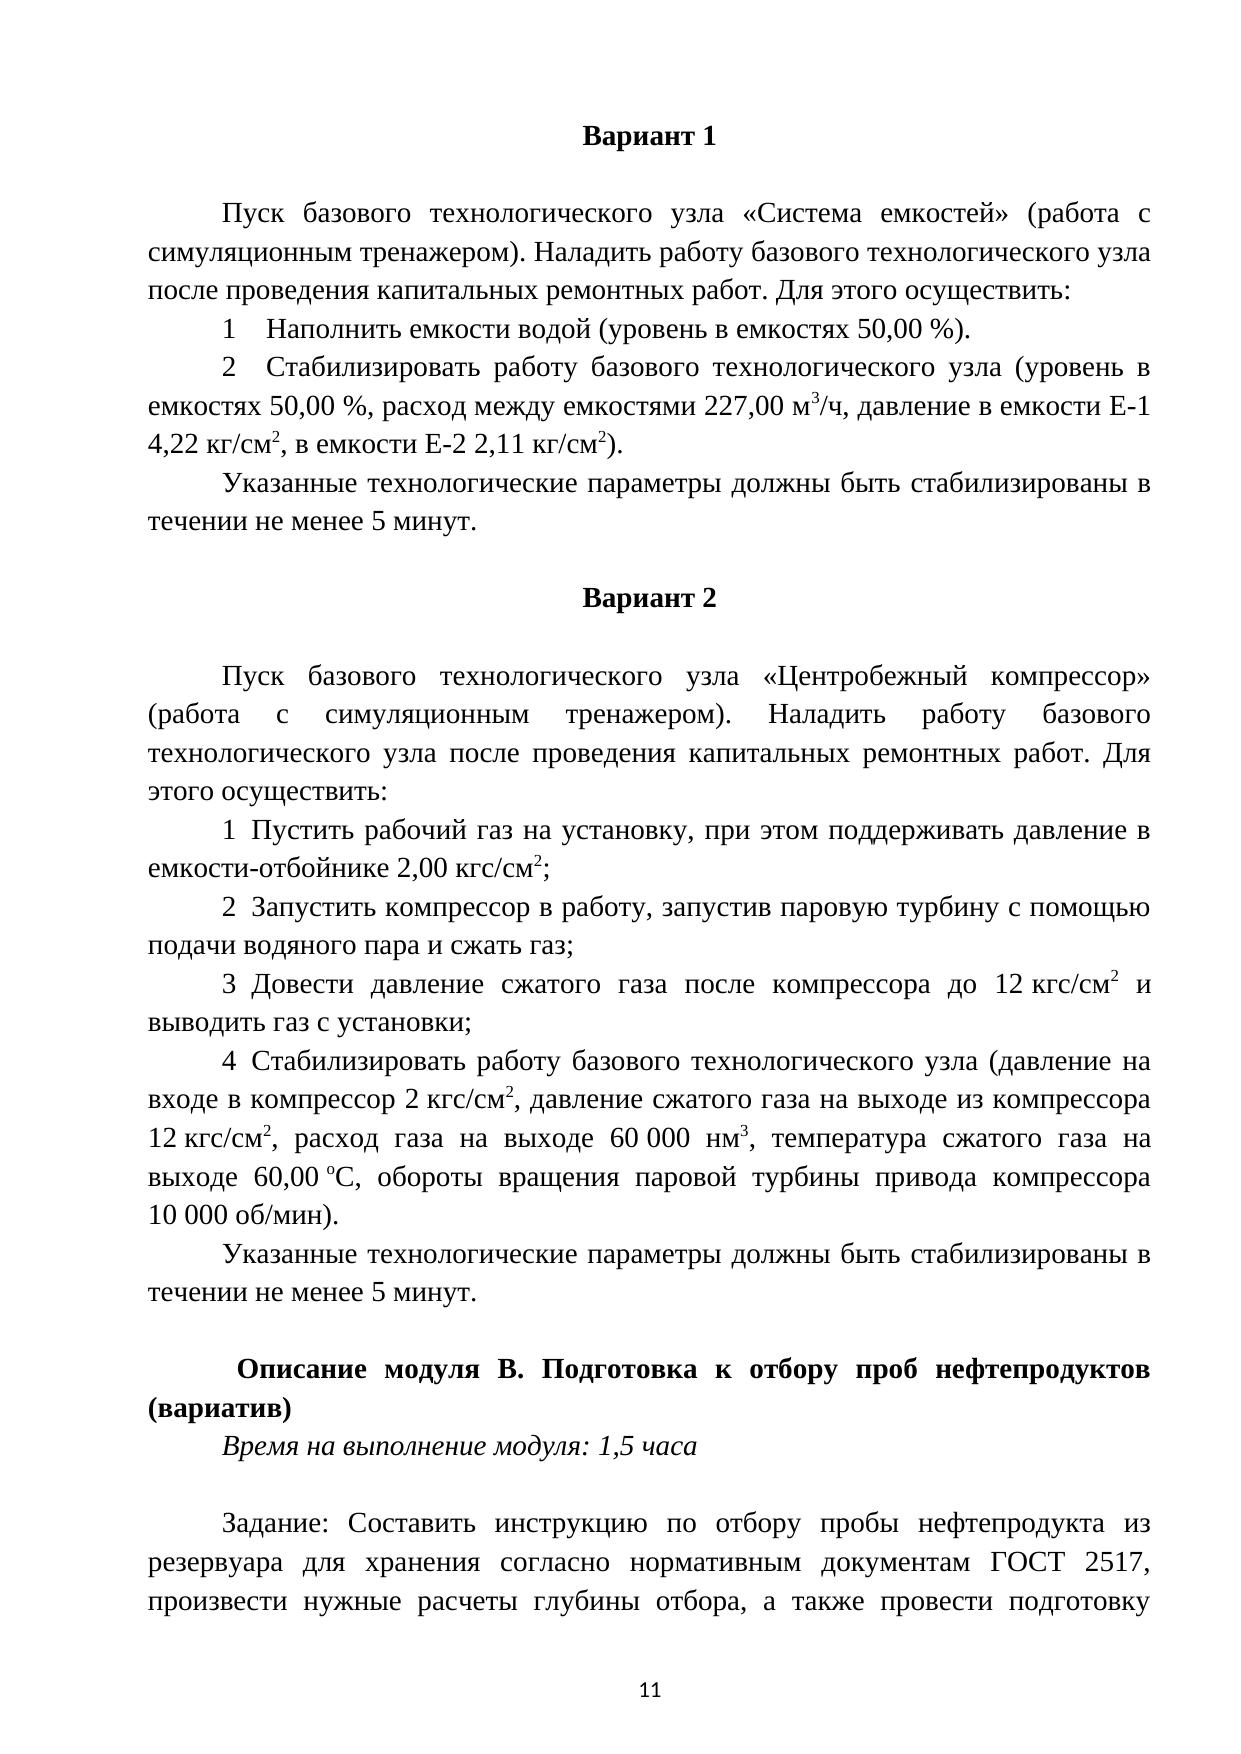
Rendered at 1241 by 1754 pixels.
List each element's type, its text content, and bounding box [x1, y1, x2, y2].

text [148, 1506, 1152, 1616]
text Указанные технологические параметры должны быть стабилизированы в течении не менее 5 минут. [148, 465, 1152, 537]
list Запустить компрессор в работу, запустив паровую турбину с помощью подачи водяного пара и сжать газ; [148, 889, 1152, 961]
text 2 Стабилизировать работу базового технологического узла (уровень в емкостях 50,00 %, расход между емкостями 227,00 м3/ч, давление в емкости Е-1 4,22 кг/см2, в емкости Е-2 2,11 кг/см2). [148, 349, 1152, 460]
text Вариант 1 [148, 118, 1152, 152]
list Стабилизировать работу базового технологического узла (давление на входе в компрессор 2 кгс/см2, давление сжатого газа на выходе из компрессора 12 кгс/см2, расход газа на выходе 60 000 нм3, температура сжатого газа на выходе 60,00 оС, обороты вращения паровой турбины привода компрессора 10 000 об/мин). [148, 1043, 1152, 1231]
list Пустить рабочий газ на установку, при этом поддерживать давление в емкости-отбойнике 2,00 кгс/см2; [148, 812, 1152, 884]
text Вариант 2 [148, 581, 1152, 614]
text Указанные технологические параметры должны быть стабилизированы в течении не менее 5 минут. [148, 1236, 1152, 1308]
text Время на выполнение модуля: 1,5 часа [148, 1428, 1152, 1462]
text Пуск базового технологического узла «Центробежный компрессор» (работа с симуляционным тренажером). Наладить работу базового технологического узла после проведения капитальных ремонтных работ. Для этого осуществить: [148, 658, 1152, 807]
text 1 Наполнить емкости водой (уровень в емкостях 50,00 %). [148, 311, 1152, 344]
text Описание модуля В. Подготовка к отбору проб нефтепродуктов (вариатив) [148, 1351, 1152, 1423]
list Довести давление сжатого газа после компрессора до 12 кгс/см2 и выводить газ с установки; [148, 966, 1152, 1038]
text Пуск базового технологического узла «Система емкостей» (работа с симуляционным тренажером). Наладить работу базового технологического узла после проведения капитальных ремонтных работ. Для этого осуществить: [148, 195, 1152, 306]
